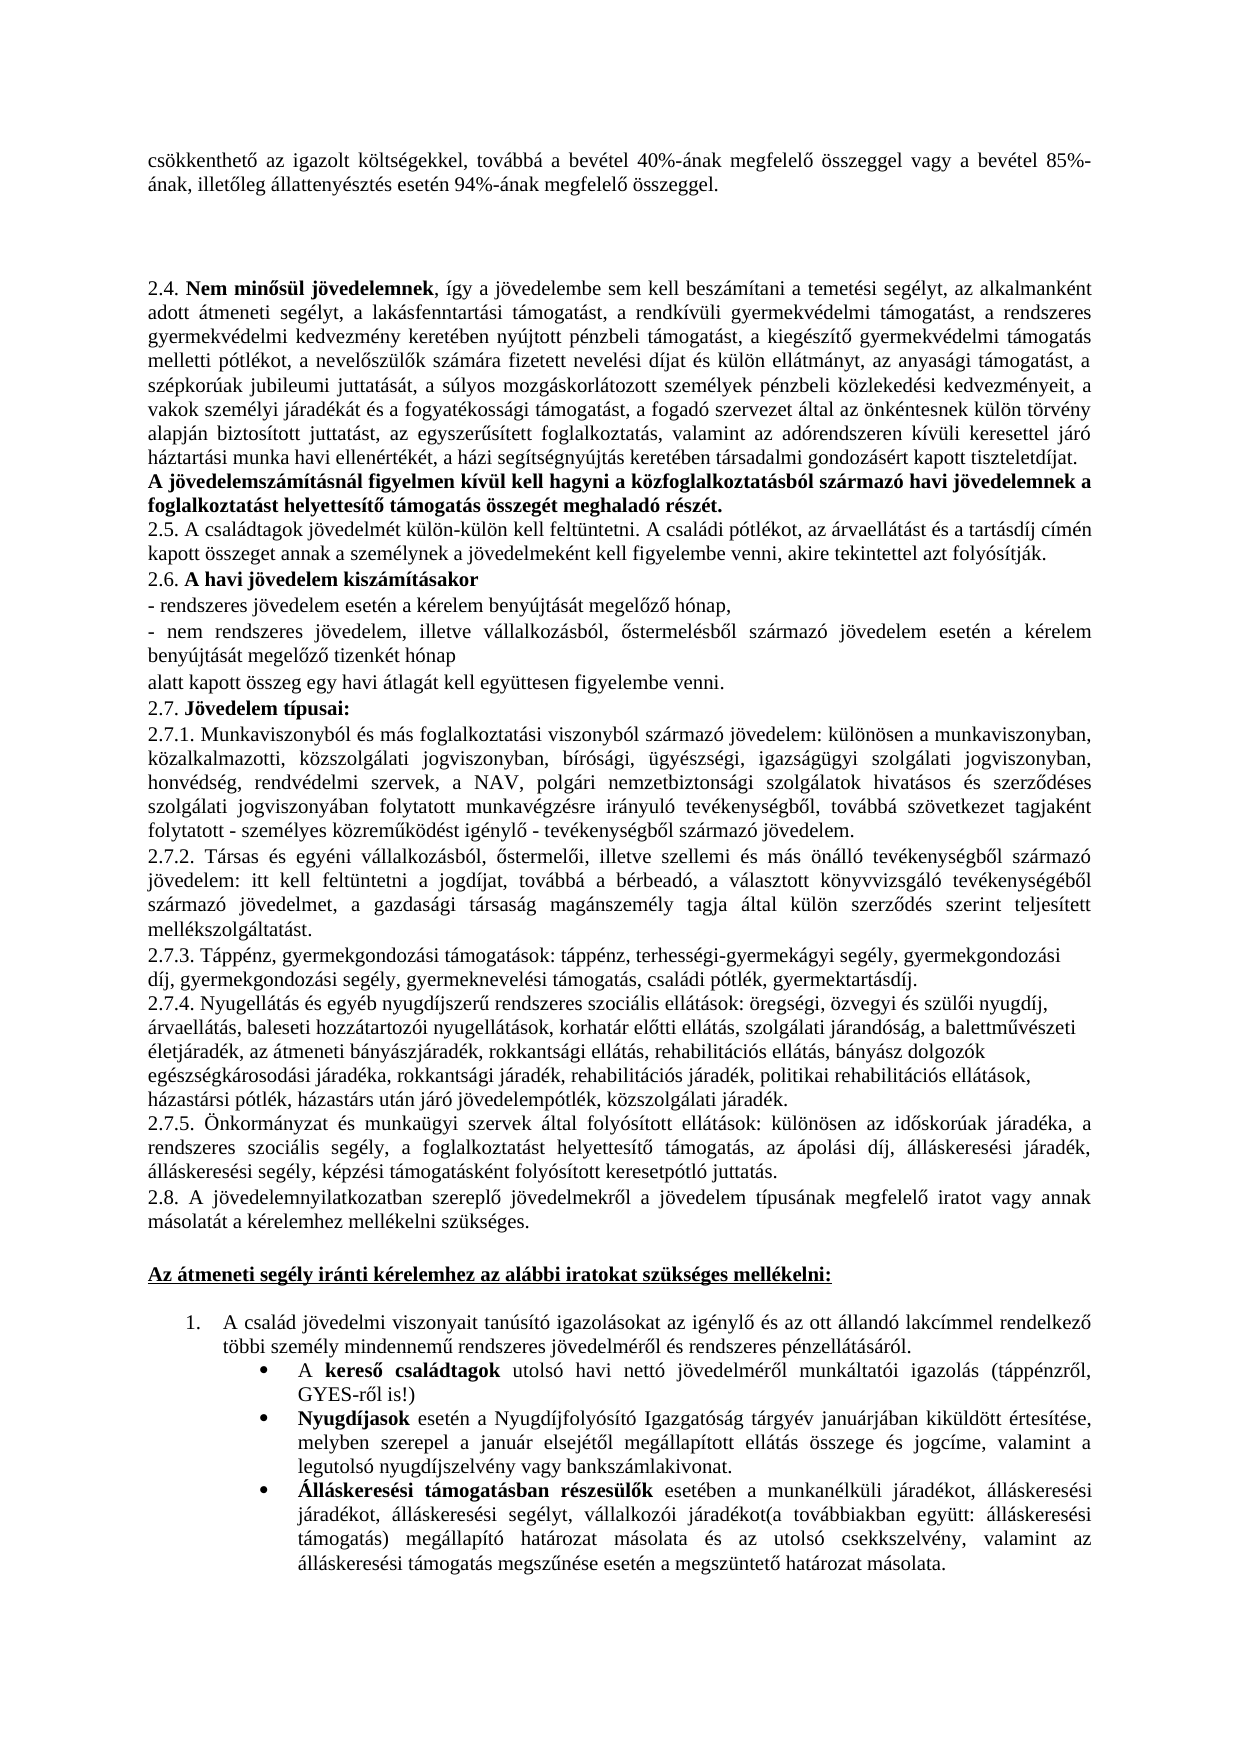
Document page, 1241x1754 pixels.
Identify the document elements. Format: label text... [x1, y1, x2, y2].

text 2.7.3. Táppénz, gyermekgondozási támogatások: táppénz, terhességi-gyermekágyi segély, gyermekgondozási díj, gyermekgondozási segély, gyermeknevelési támogatás, családi pótlék, gyermektartásdíj. [148, 943, 1093, 991]
text 2.7.4. Nyugellátás és egyéb nyugdíjszerű rendszeres szociális ellátások: öregségi, özvegyi és szülői nyugdíj, árvaellátás, baleseti hozzátartozói nyugellátások, korhatár előtti ellátás, szolgálati járandóság, a balettművészeti életjáradék, az átmeneti bányászjáradék, rokkantsági ellátás, rehabilitációs ellátás, bányász dolgozók egészségkárosodási járadéka, rokkantsági járadék, rehabilitációs járadék, politikai rehabilitációs ellátások, házastársi pótlék, házastárs után járó jövedelempótlék, közszolgálati járadék. [148, 991, 1093, 1111]
list Nyugdíjasok esetén a Nyugdíjfolyósító Igazgatóság tárgyév januárjában kiküldött értesítése, melyben szerepel a január elsejétől megállapított ellátás összege és jogcíme, valamint a legutolsó nyugdíjszelvény vagy bankszámlakivonat. [260, 1406, 1093, 1478]
list A család jövedelmi viszonyait tanúsító igazolásokat az igénylő és az ott állandó lakcímmel rendelkező többi személy mindennemű rendszeres jövedelméről és rendszeres pénzellátásáról. [185, 1310, 1093, 1358]
text 2.7.5. Önkormányzat és munkaügyi szervek által folyósított ellátások: különösen az időskorúak járadéka, a rendszeres szociális segély, a foglalkoztatást helyettesítő támogatás, az ápolási díj, álláskeresési járadék, álláskeresési segély, képzési támogatásként folyósított keresetpótló juttatás. [148, 1111, 1093, 1183]
text 2.7. Jövedelem típusai: [148, 696, 1093, 720]
text - rendszeres jövedelem esetén a kérelem benyújtását megelőző hónap, [148, 593, 1093, 617]
list A kereső családtagok utolsó havi nettó jövedelméről munkáltatói igazolás (táppénzről, GYES-ről is!) [260, 1358, 1093, 1406]
text alatt kapott összeg egy havi átlagát kell együttesen figyelembe venni. [148, 669, 1093, 694]
text - nem rendszeres jövedelem, illetve vállalkozásból, őstermelésből származó jövedelem esetén a kérelem benyújtását megelőző tizenkét hónap [148, 619, 1093, 667]
text 2.4. Nem minősül jövedelemnek, így a jövedelembe sem kell beszámítani a temetési segélyt, az alkalmanként adott átmeneti segélyt, a lakásfenntartási támogatást, a rendkívüli gyermekvédelmi támogatást, a rendszeres gyermekvédelmi kedvezmény keretében nyújtott pénzbeli támogatást, a kiegészítő gyermekvédelmi támogatás melletti pótlékot, a nevelőszülők számára fizetett nevelési díjat és külön ellátmányt, az anyasági támogatást, a szépkorúak jubileumi juttatását, a súlyos mozgáskorlátozott személyek pénzbeli közlekedési kedvezményeit, a vakok személyi járadékát és a fogyatékossági támogatást, a fogadó szervezet által az önkéntesnek külön törvény alapján biztosított juttatást, az egyszerűsített foglalkoztatás, valamint az adórendszeren kívüli keresettel járó háztartási munka havi ellenértékét, a házi segítségnyújtás keretében társadalmi gondozásért kapott tiszteletdíjat. [148, 276, 1093, 469]
text 2.5. A családtagok jövedelmét külön-külön kell feltüntetni. A családi pótlékot, az árvaellátást és a tartásdíj címén kapott összeget annak a személynek a jövedelmeként kell figyelembe venni, akire tekintettel azt folyósítják. [148, 517, 1093, 565]
text 2.7.2. Társas és egyéni vállalkozásból, őstermelői, illetve szellemi és más önálló tevékenységből származó jövedelem: itt kell feltüntetni a jogdíjat, továbbá a bérbeadó, a választott könyvvizsgáló tevékenységéből származó jövedelmet, a gazdasági társaság magánszemély tagja által külön szerződés szerint teljesített mellékszolgáltatást. [148, 844, 1093, 941]
text 2.8. A jövedelemnyilatkozatban szereplő jövedelmekről a jövedelem típusának megfelelő iratot vagy annak másolatát a kérelemhez mellékelni szükséges. [148, 1185, 1093, 1233]
text 2.7.1. Munkaviszonyból és más foglalkoztatási viszonyból származó jövedelem: különösen a munkaviszonyban, közalkalmazotti, közszolgálati jogviszonyban, bírósági, ügyészségi, igazságügyi szolgálati jogviszonyban, honvédség, rendvédelmi szervek, a NAV, polgári nemzetbiztonsági szolgálatok hivatásos és szerződéses szolgálati jogviszonyában folytatott munkavégzésre irányuló tevékenységből, továbbá szövetkezet tagjaként folytatott - személyes közreműködést igénylő - tevékenységből származó jövedelem. [148, 722, 1093, 842]
text 2.6. A havi jövedelem kiszámításakor [148, 567, 1093, 591]
list Álláskeresési támogatásban részesülők esetében a munkanélküli járadékot, álláskeresési járadékot, álláskeresési segélyt, vállalkozói járadékot(a továbbiakban együtt: álláskeresési támogatás) megállapító határozat másolata és az utolsó csekkszelvény, valamint az álláskeresési támogatás megszűnése esetén a megszüntető határozat másolata. [260, 1478, 1093, 1574]
text Az átmeneti segély iránti kérelemhez az alábbi iratokat szükséges mellékelni: [148, 1262, 1093, 1286]
text A jövedelemszámításnál figyelmen kívül kell hagyni a közfoglalkoztatásból származó havi jövedelemnek a foglalkoztatást helyettesítő támogatás összegét meghaladó részét. [148, 469, 1093, 517]
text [148, 148, 1093, 196]
